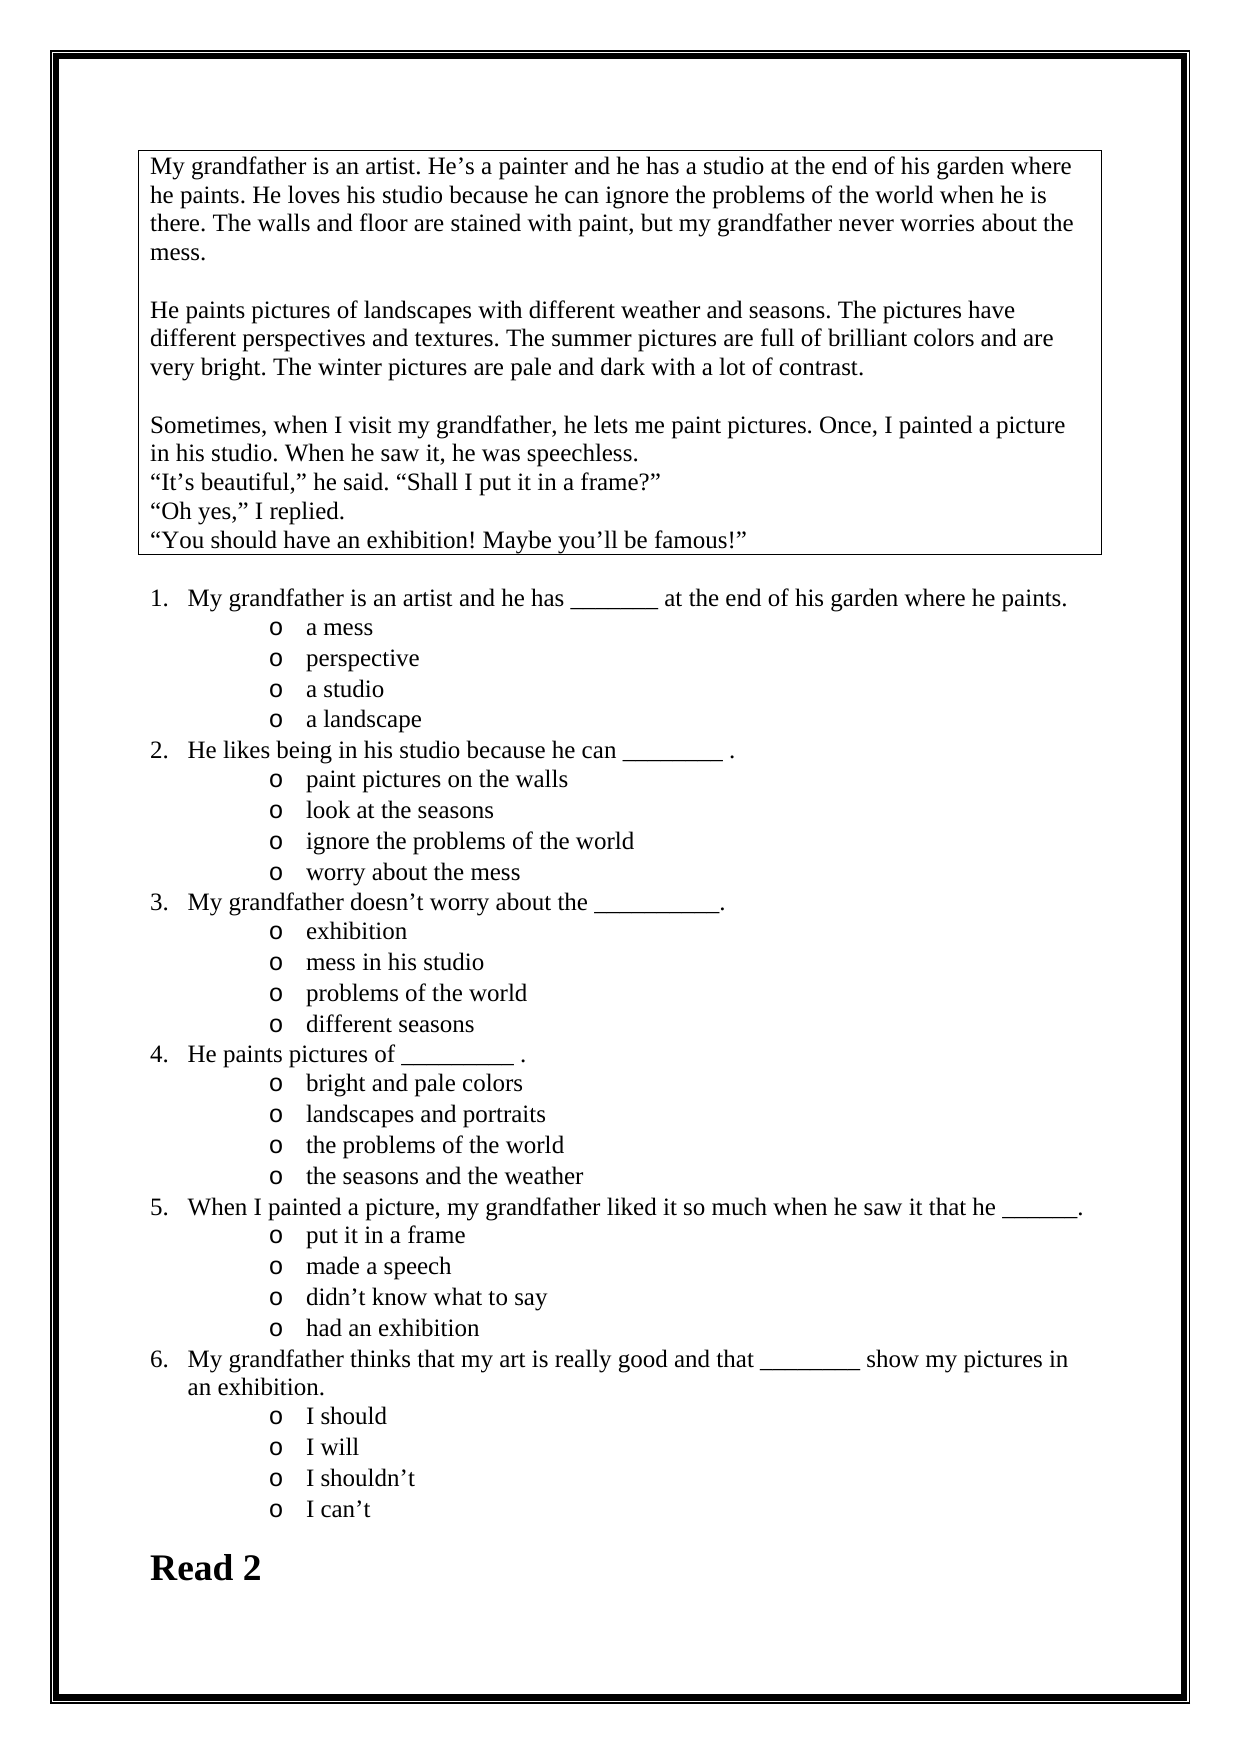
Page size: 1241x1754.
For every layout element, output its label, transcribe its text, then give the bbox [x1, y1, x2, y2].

list mess in his studio [268, 947, 1090, 978]
list didn’t know what to say [268, 1282, 1090, 1313]
list bright and pale colors [268, 1068, 1090, 1099]
list made a speech [268, 1251, 1090, 1282]
list the seasons and the weather [268, 1161, 1090, 1192]
list paint pictures on the walls [268, 764, 1090, 795]
list perspective [268, 643, 1090, 674]
list a landscape [268, 704, 1090, 735]
list I will [268, 1432, 1090, 1463]
text Read 2 [150, 1545, 1090, 1588]
list He likes being in his studio because he can ________ . [150, 735, 1090, 764]
list put it in a frame [268, 1220, 1090, 1251]
list My grandfather doesn’t worry about the __________. [150, 887, 1090, 916]
list When I painted a picture, my grandfather liked it so much when he saw it that he ______. [150, 1192, 1090, 1220]
list a mess [268, 612, 1090, 643]
list had an exhibition [268, 1313, 1090, 1344]
list worry about the mess [268, 857, 1090, 887]
list I shouldn’t [268, 1463, 1090, 1494]
list I can’t [268, 1494, 1090, 1524]
list problems of the world [268, 978, 1090, 1009]
list My grandfather thinks that my art is really good and that ________ show my pictures in an exhibition. [150, 1344, 1090, 1401]
list look at the seasons [268, 795, 1090, 826]
list the problems of the world [268, 1130, 1090, 1161]
list He paints pictures of _________ . [150, 1039, 1090, 1068]
list exhibition [268, 916, 1090, 947]
list landscapes and portraits [268, 1099, 1090, 1130]
list ignore the problems of the world [268, 826, 1090, 857]
list My grandfather is an artist and he has _______ at the end of his garden where he paints. [150, 583, 1090, 612]
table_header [139, 151, 1101, 553]
list different seasons [268, 1009, 1090, 1039]
list a studio [268, 674, 1090, 704]
list I should [268, 1401, 1090, 1432]
